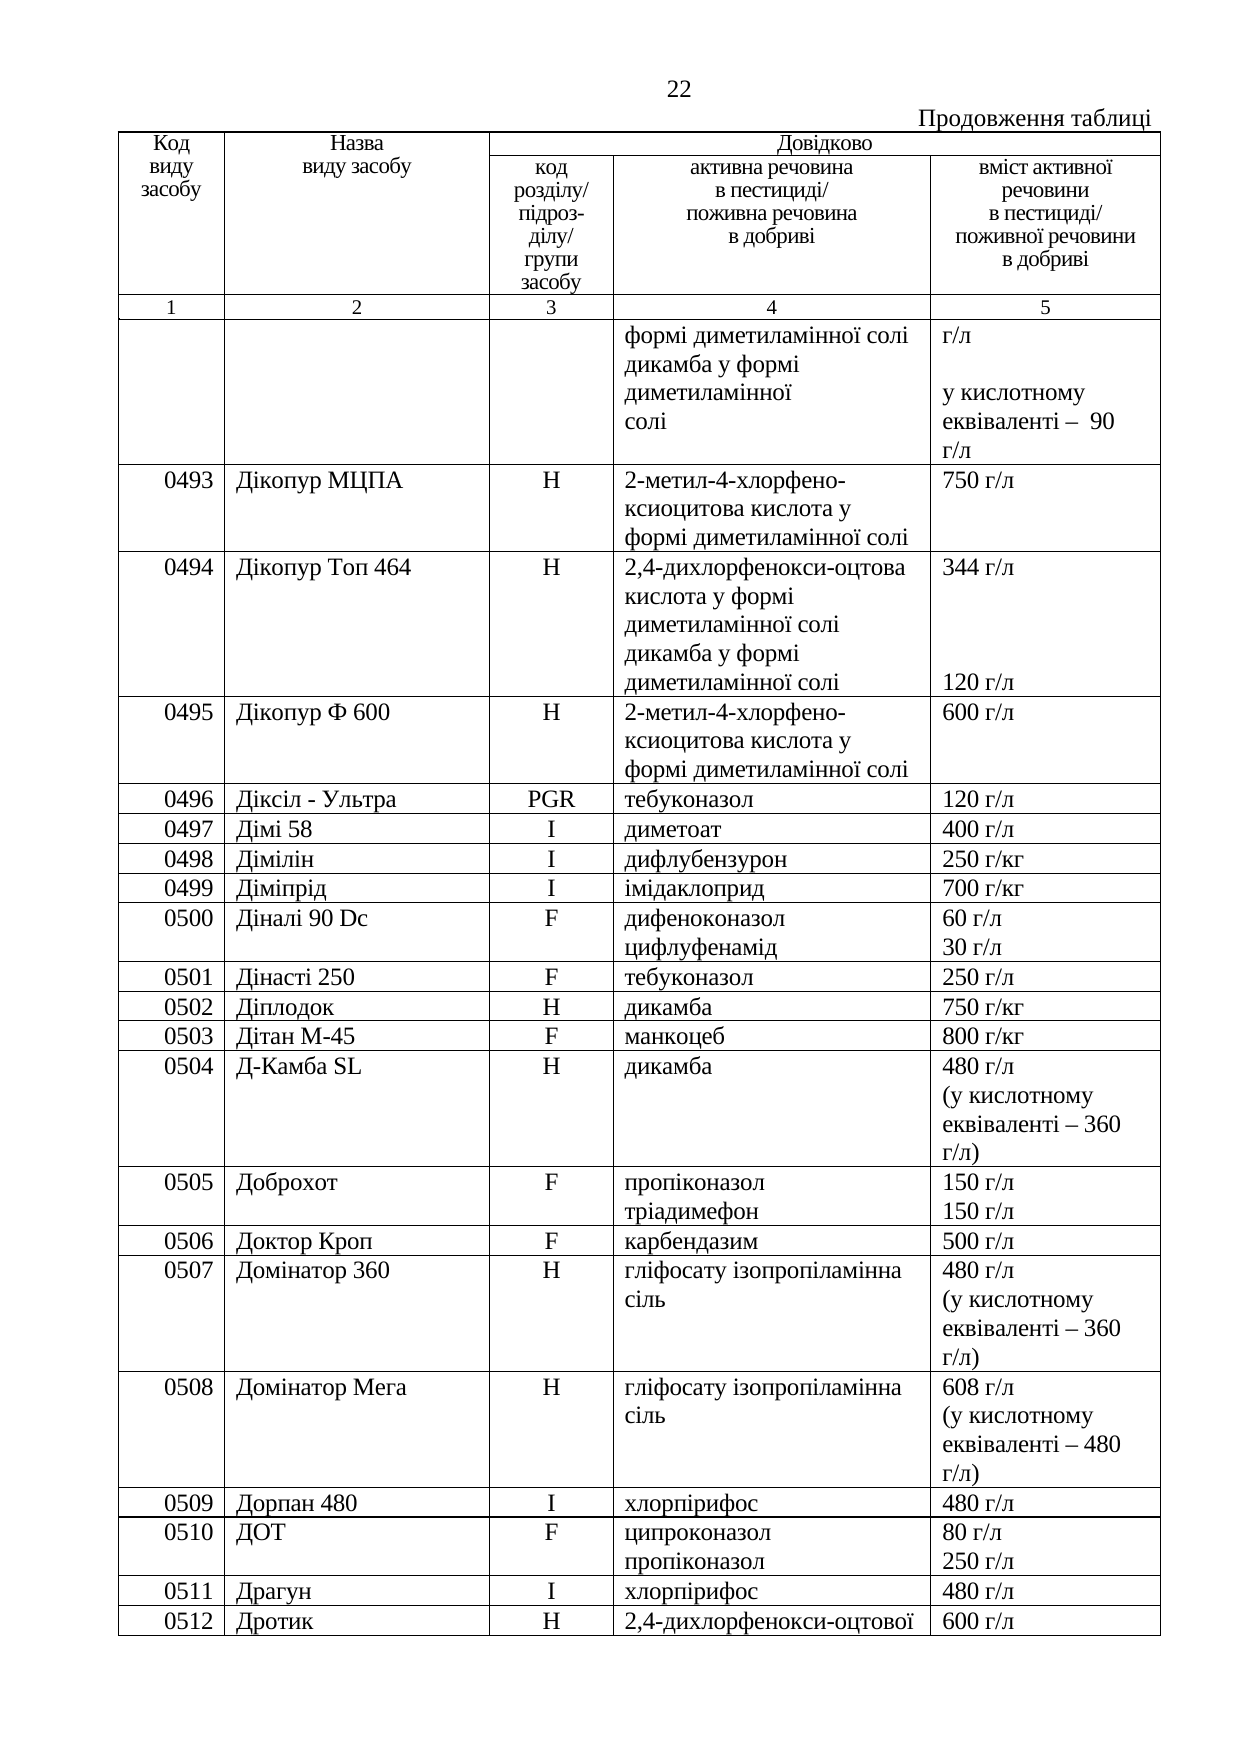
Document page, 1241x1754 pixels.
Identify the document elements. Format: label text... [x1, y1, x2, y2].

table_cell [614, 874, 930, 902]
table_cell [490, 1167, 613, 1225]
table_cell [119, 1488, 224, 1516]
table_cell 4 [614, 295, 930, 319]
table_cell 2 [225, 295, 489, 319]
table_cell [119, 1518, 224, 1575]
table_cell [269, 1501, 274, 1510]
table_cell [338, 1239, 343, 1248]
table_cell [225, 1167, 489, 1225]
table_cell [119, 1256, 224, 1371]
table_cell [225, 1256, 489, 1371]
table_cell активна речовина в пестициді/ поживна речовина в добриві [614, 156, 930, 294]
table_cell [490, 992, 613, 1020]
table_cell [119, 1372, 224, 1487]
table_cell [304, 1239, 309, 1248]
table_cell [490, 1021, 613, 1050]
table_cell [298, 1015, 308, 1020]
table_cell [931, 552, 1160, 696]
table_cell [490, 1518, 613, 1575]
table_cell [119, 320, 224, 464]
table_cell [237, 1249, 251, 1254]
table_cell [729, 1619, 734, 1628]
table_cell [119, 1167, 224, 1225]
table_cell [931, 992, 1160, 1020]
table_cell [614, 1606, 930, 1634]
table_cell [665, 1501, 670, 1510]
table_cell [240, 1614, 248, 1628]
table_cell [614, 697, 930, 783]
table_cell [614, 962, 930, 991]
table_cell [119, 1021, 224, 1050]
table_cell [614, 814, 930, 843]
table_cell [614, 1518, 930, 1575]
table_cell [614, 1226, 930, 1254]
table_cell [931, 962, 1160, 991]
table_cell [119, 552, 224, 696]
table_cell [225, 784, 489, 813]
table_cell код розділу/ підроз-ділу/ групи засобу [490, 156, 613, 294]
table_cell 3 [490, 295, 613, 319]
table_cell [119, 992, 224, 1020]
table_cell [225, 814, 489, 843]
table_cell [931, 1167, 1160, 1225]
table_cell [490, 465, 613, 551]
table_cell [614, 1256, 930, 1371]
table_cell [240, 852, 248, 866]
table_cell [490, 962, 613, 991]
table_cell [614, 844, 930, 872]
table_header Довідково [490, 133, 1160, 155]
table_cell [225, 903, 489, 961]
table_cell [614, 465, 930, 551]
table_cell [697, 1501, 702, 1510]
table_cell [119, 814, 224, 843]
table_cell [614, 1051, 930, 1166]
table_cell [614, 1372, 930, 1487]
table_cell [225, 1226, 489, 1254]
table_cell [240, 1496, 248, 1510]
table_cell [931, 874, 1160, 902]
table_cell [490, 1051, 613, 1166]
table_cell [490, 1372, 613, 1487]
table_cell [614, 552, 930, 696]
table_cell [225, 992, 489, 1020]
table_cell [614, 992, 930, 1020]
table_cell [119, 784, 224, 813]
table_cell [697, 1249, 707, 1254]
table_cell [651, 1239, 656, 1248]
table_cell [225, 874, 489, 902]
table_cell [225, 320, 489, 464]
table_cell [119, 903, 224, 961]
table_cell 1 [119, 295, 224, 319]
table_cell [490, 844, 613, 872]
table_cell вміст активної речовини в пестициді/ поживної речовини в добриві [931, 156, 1160, 294]
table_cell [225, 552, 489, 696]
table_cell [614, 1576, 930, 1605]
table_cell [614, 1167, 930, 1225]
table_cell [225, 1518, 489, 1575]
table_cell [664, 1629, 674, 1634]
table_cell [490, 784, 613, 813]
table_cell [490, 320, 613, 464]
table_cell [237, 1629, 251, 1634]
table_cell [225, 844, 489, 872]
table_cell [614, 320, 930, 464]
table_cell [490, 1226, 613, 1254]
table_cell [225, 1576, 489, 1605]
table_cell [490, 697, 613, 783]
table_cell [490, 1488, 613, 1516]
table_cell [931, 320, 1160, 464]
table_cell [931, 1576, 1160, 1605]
table_cell 5 [931, 295, 1160, 319]
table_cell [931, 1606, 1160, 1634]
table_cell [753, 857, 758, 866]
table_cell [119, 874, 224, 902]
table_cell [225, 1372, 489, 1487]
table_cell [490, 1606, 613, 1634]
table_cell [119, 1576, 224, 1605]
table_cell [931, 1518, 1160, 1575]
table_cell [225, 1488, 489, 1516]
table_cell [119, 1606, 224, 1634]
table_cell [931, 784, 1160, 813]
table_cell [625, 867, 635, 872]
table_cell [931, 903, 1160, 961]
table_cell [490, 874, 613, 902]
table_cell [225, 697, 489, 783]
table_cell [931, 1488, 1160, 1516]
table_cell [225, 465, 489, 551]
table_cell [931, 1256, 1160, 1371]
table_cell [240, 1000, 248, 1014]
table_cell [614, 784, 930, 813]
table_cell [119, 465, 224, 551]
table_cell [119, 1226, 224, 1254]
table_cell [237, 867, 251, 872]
table_header Назва виду засобу [225, 133, 489, 294]
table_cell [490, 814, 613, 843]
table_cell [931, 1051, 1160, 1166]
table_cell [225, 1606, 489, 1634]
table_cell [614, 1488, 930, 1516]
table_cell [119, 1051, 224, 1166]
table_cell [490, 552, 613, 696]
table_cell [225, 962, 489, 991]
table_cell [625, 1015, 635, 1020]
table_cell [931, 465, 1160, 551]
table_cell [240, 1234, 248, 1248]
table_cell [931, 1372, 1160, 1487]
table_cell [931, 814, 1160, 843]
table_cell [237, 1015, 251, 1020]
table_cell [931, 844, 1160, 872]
table_header Код виду засобу [119, 133, 224, 294]
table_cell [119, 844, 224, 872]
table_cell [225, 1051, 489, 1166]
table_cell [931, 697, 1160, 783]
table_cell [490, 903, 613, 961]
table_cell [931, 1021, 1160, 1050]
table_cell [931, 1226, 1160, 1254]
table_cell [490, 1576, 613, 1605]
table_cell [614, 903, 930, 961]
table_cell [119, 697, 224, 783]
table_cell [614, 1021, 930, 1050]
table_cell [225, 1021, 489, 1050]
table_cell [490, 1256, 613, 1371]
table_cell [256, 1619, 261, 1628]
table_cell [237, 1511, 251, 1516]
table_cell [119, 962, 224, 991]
